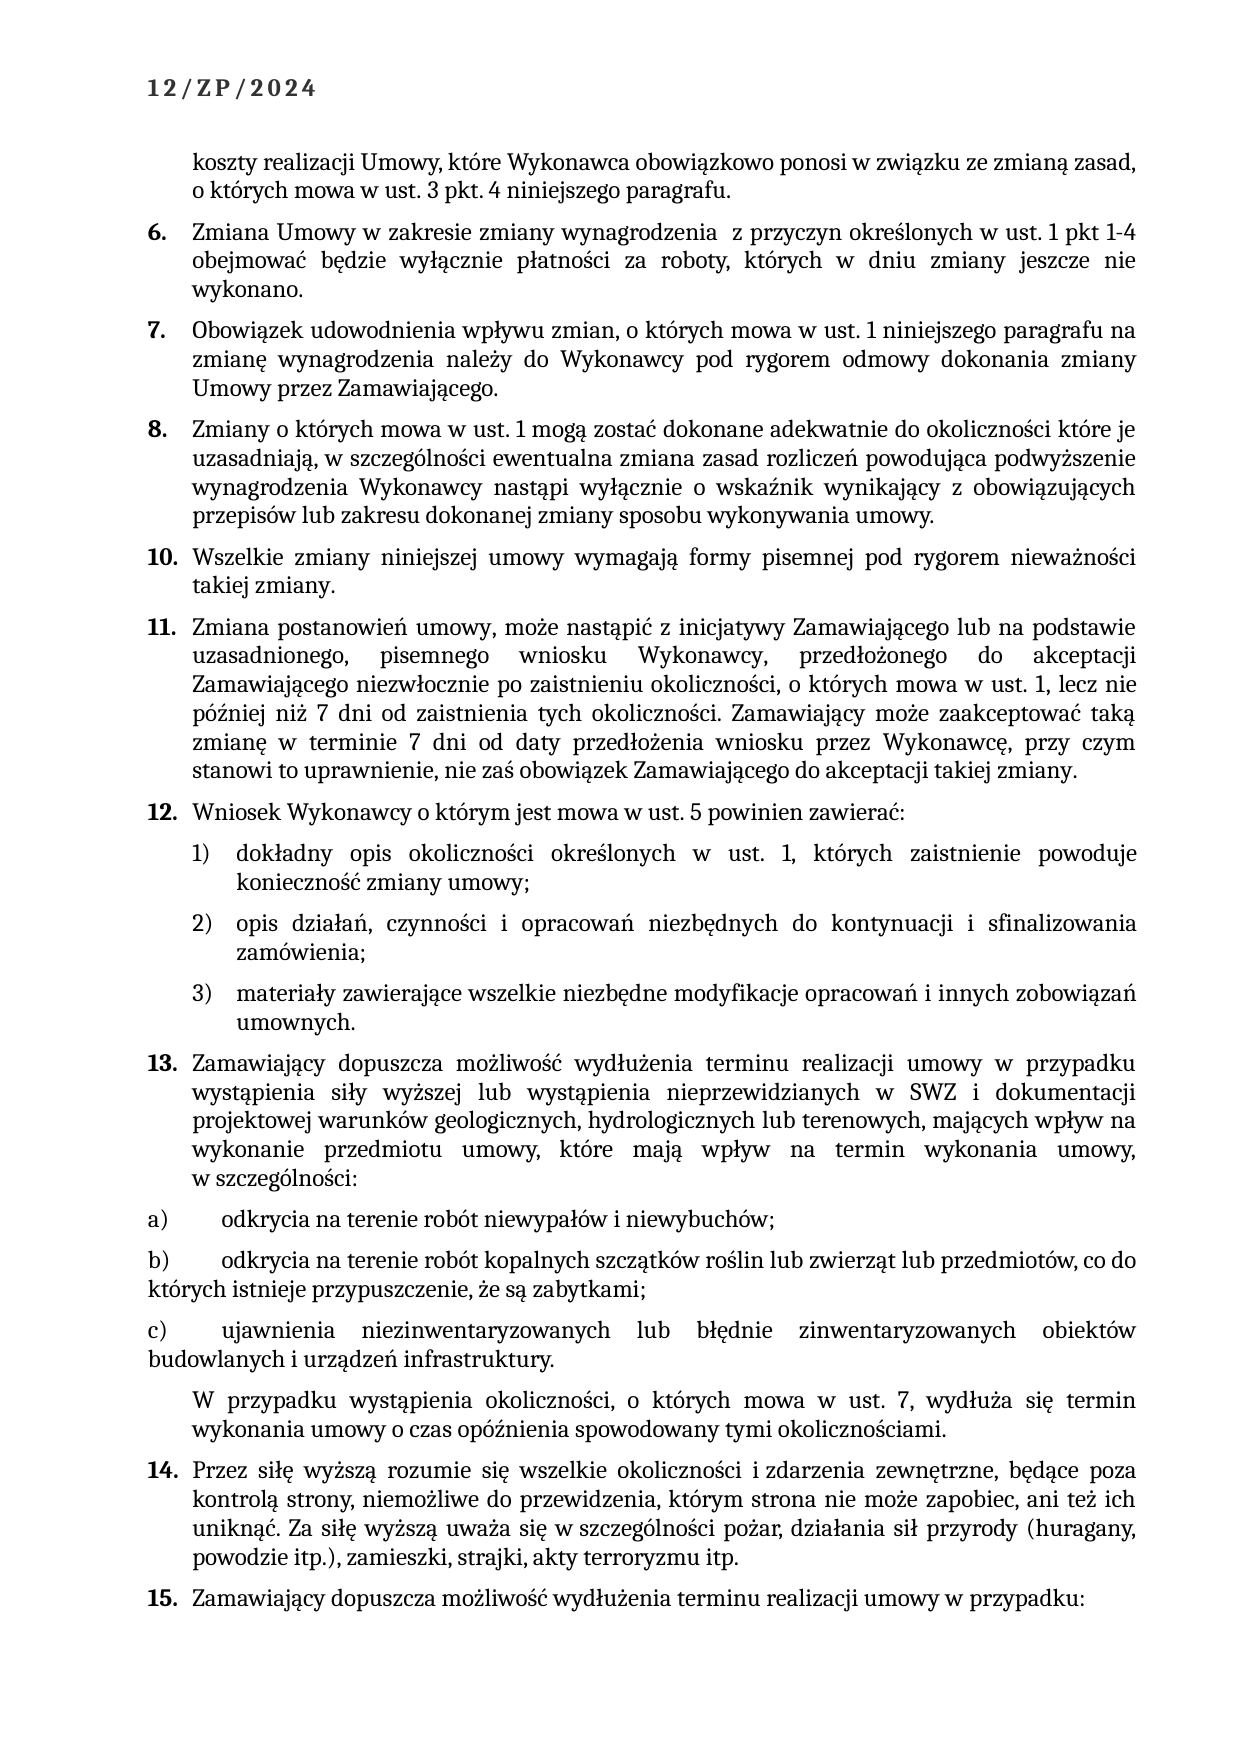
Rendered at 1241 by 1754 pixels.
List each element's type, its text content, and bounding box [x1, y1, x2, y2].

list ujawnienia niezinwentaryzowanych lub błędnie zinwentaryzowanych obiektów budowlanych i urządzeń infrastruktury. [148, 1316, 1137, 1374]
list Przez siłę wyższą rozumie się wszelkie okoliczności i zdarzenia zewnętrzne, będące poza kontrolą strony, niemożliwe do przewidzenia, którym strona nie może zapobiec, ani też ich uniknąć. Za siłę wyższą uważa się w szczególności pożar, działania sił przyrody (huragany, powodzie itp.), zamieszki, strajki, akty terroryzmu itp. [148, 1456, 1137, 1571]
list Zmiany o których mowa w ust. 1 mogą zostać dokonane adekwatnie do okoliczności które je uzasadniają, w szczególności ewentualna zmiana zasad rozliczeń powodująca podwyższenie wynagrodzenia Wykonawcy nastąpi wyłącznie o wskaźnik wynikający z obowiązujących przepisów lub zakresu dokonanej zmiany sposobu wykonywania umowy. [148, 415, 1137, 530]
list Zamawiający dopuszcza możliwość wydłużenia terminu realizacji umowy w przypadku wystąpienia siły wyższej lub wystąpienia nieprzewidzianych w SWZ i dokumentacji projektowej warunków geologicznych, hydrologicznych lub terenowych, mających wpływ na wykonanie przedmiotu umowy, które mają wpływ na termin wykonania umowy, w szczególności: [148, 1049, 1137, 1193]
list Zmiana Umowy w zakresie zmiany wynagrodzenia z przyczyn określonych w ust. 1 pkt 1-4 obejmować będzie wyłącznie płatności za roboty, których w dniu zmiany jeszcze nie wykonano. [148, 218, 1137, 304]
list Wszelkie zmiany niniejszej umowy wymagają formy pisemnej pod rygorem nieważności takiej zmiany. [148, 543, 1137, 600]
list Obowiązek udowodnienia wpływu zmian, o których mowa w ust. 1 niniejszego paragrafu na zmianę wynagrodzenia należy do Wykonawcy pod rygorem odmowy dokonania zmiany Umowy przez Zamawiającego. [148, 316, 1137, 403]
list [148, 148, 1137, 205]
list odkrycia na terenie robót niewypałów i niewybuchów; [148, 1205, 1137, 1234]
list dokładny opis okoliczności określonych w ust. 1, których zaistnienie powoduje konieczność zmiany umowy; [192, 839, 1138, 896]
list Wniosek Wykonawcy o którym jest mowa w ust. 5 powinien zawierać: [148, 798, 1137, 826]
list materiały zawierające wszelkie niezbędne modyfikacje opracowań i innych zobowiązań umownych. [192, 979, 1138, 1036]
list odkrycia na terenie robót kopalnych szczątków roślin lub zwierząt lub przedmiotów, co do których istnieje przypuszczenie, że są zabytkami; [148, 1246, 1137, 1304]
list Zmiana postanowień umowy, może nastąpić z inicjatywy Zamawiającego lub na podstawie uzasadnionego, pisemnego wniosku Wykonawcy, przedłożonego do akceptacji Zamawiającego niezwłocznie po zaistnieniu okoliczności, o których mowa w ust. 1, lecz nie później niż 7 dni od zaistnienia tych okoliczności. Zamawiający może zaakceptować taką zmianę w terminie 7 dni od daty przedłożenia wniosku przez Wykonawcę, przy czym stanowi to uprawnienie, nie zaś obowiązek Zamawiającego do akceptacji takiej zmiany. [148, 613, 1137, 785]
list Zamawiający dopuszcza możliwość wydłużenia terminu realizacji umowy w przypadku: [148, 1584, 1137, 1613]
list opis działań, czynności i opracowań niezbędnych do kontynuacji i sfinalizowania zamówienia; [192, 909, 1138, 966]
text W przypadku wystąpienia okoliczności, o których mowa w ust. 7, wydłuża się termin wykonania umowy o czas opóźnienia spowodowany tymi okolicznościami. [192, 1386, 1137, 1444]
